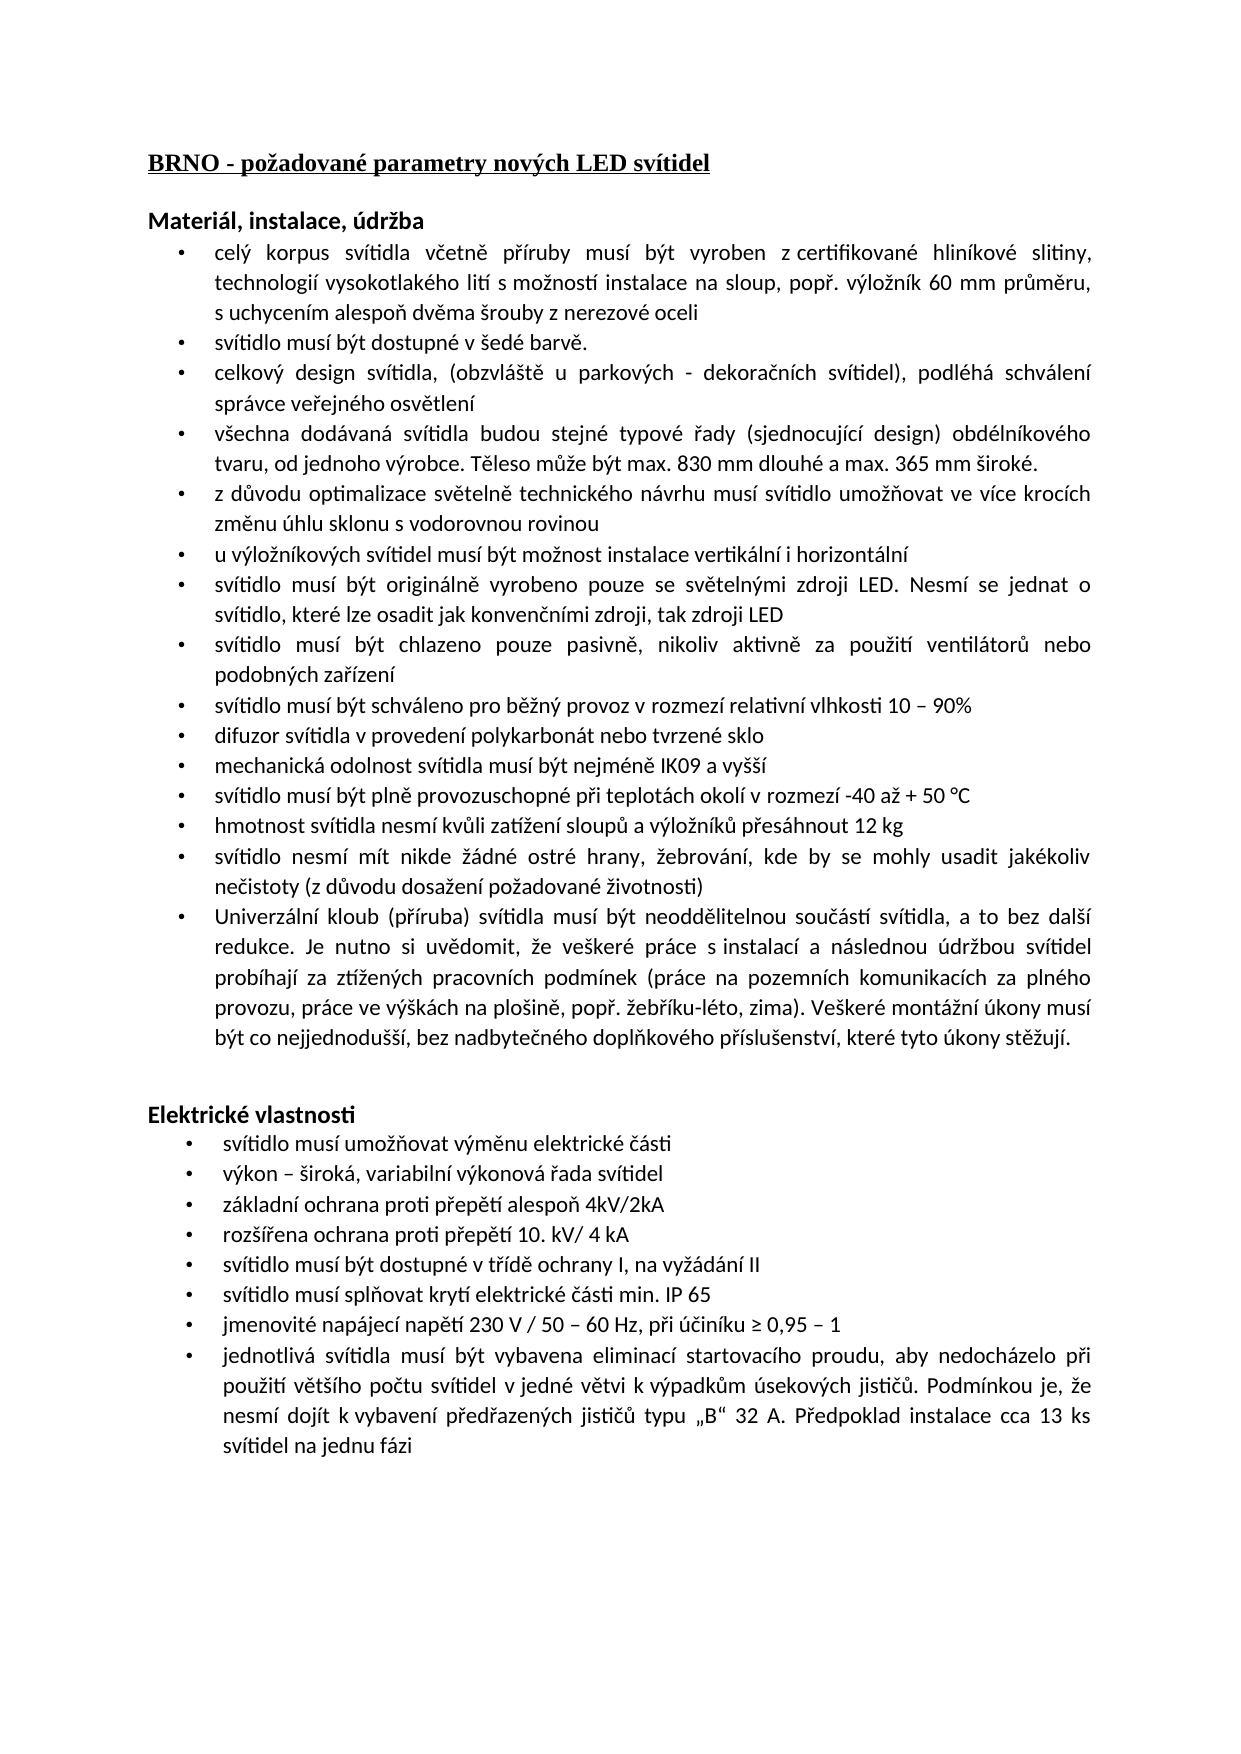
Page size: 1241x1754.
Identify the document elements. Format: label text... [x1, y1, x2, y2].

list svítidlo musí umožňovat výměnu elektrické části [185, 1129, 1093, 1157]
list základní ochrana proti přepětí alespoň 4kV/2kA [185, 1190, 1093, 1218]
list celkový design svítidla, (obzvláště u parkových - dekoračních svítidel), podléhá schválení správce veřejného osvětlení [177, 358, 1093, 417]
list Univerzální kloub (příruba) svítidla musí být neoddělitelnou součástí svítidla, a to bez další redukce. Je nutno si uvědomit, že veškeré práce s instalací a následnou údržbou svítidel probíhají za ztížených pracovních podmínek (práce na pozemních komunikacích za plného provozu, práce ve výškách na plošině, popř. žebříku-léto, zima). Veškeré montážní úkony musí být co nejjednodušší, bez nadbytečného doplňkového příslušenství, které tyto úkony stěžují. [177, 902, 1093, 1051]
list difuzor svítidla v provedení polykarbonát nebo tvrzené sklo [177, 721, 1093, 749]
list z důvodu optimalizace světelně technického návrhu musí svítidlo umožňovat ve více krocích změnu úhlu sklonu s vodorovnou rovinou [177, 479, 1093, 538]
list svítidlo musí být dostupné v šedé barvě. [177, 328, 1093, 356]
list hmotnost svítidla nesmí kvůli zatížení sloupů a výložníků přesáhnout 12 kg [177, 812, 1093, 840]
list jednotlivá svítidla musí být vybavena eliminací startovacího proudu, aby nedocházelo při použití většího počtu svítidel v jedné větvi k výpadkům úsekových jističů. Podmínkou je, že nesmí dojít k vybavení předřazených jističů typu „B“ 32 A. Předpoklad instalace cca 13 ks svítidel na jednu fázi [185, 1341, 1093, 1459]
list u výložníkových svítidel musí být možnost instalace vertikální i horizontální [177, 540, 1093, 568]
list svítidlo musí být plně provozuschopné při teplotách okolí v rozmezí -40 až + 50 °C [177, 781, 1093, 809]
list jmenovité napájecí napětí 230 V / 50 – 60 Hz, při účiníku ≥ 0,95 – 1 [185, 1311, 1093, 1338]
list všechna dodávaná svítidla budou stejné typové řady (sjednocující design) obdélníkového tvaru, od jednoho výrobce. Těleso může být max. 830 mm dlouhé a max. 365 mm široké. [177, 419, 1093, 477]
text Materiál, instalace, údržba [148, 205, 1093, 236]
list celý korpus svítidla včetně příruby musí být vyroben z certifikované hliníkové slitiny, technologií vysokotlakého lití s možností instalace na sloup, popř. výložník 60 mm průměru, s uchycením alespoň dvěma šrouby z nerezové oceli [177, 238, 1093, 326]
text BRNO - požadované parametry nových LED svítidel [148, 148, 1093, 205]
list svítidlo musí být chlazeno pouze pasivně, nikoliv aktivně za použití ventilátorů nebo podobných zařízení [177, 630, 1093, 689]
list výkon – široká, variabilní výkonová řada svítidel [185, 1159, 1093, 1187]
list svítidlo nesmí mít nikde žádné ostré hrany, žebrování, kde by se mohly usadit jakékoliv nečistoty (z důvodu dosažení požadované životnosti) [177, 842, 1093, 900]
text Elektrické vlastnosti [148, 1099, 1093, 1129]
list svítidlo musí být originálně vyrobeno pouze se světelnými zdroji LED. Nesmí se jednat o svítidlo, které lze osadit jak konvenčními zdroji, tak zdroji LED [177, 570, 1093, 628]
list svítidlo musí splňovat krytí elektrické části min. IP 65 [185, 1280, 1093, 1308]
list rozšířena ochrana proti přepětí 10. kV/ 4 kA [185, 1220, 1093, 1248]
list mechanická odolnost svítidla musí být nejméně IK09 a vyšší [177, 751, 1093, 779]
list svítidlo musí být dostupné v třídě ochrany I, na vyžádání II [185, 1250, 1093, 1278]
list svítidlo musí být schváleno pro běžný provoz v rozmezí relativní vlhkosti 10 – 90% [177, 691, 1093, 719]
